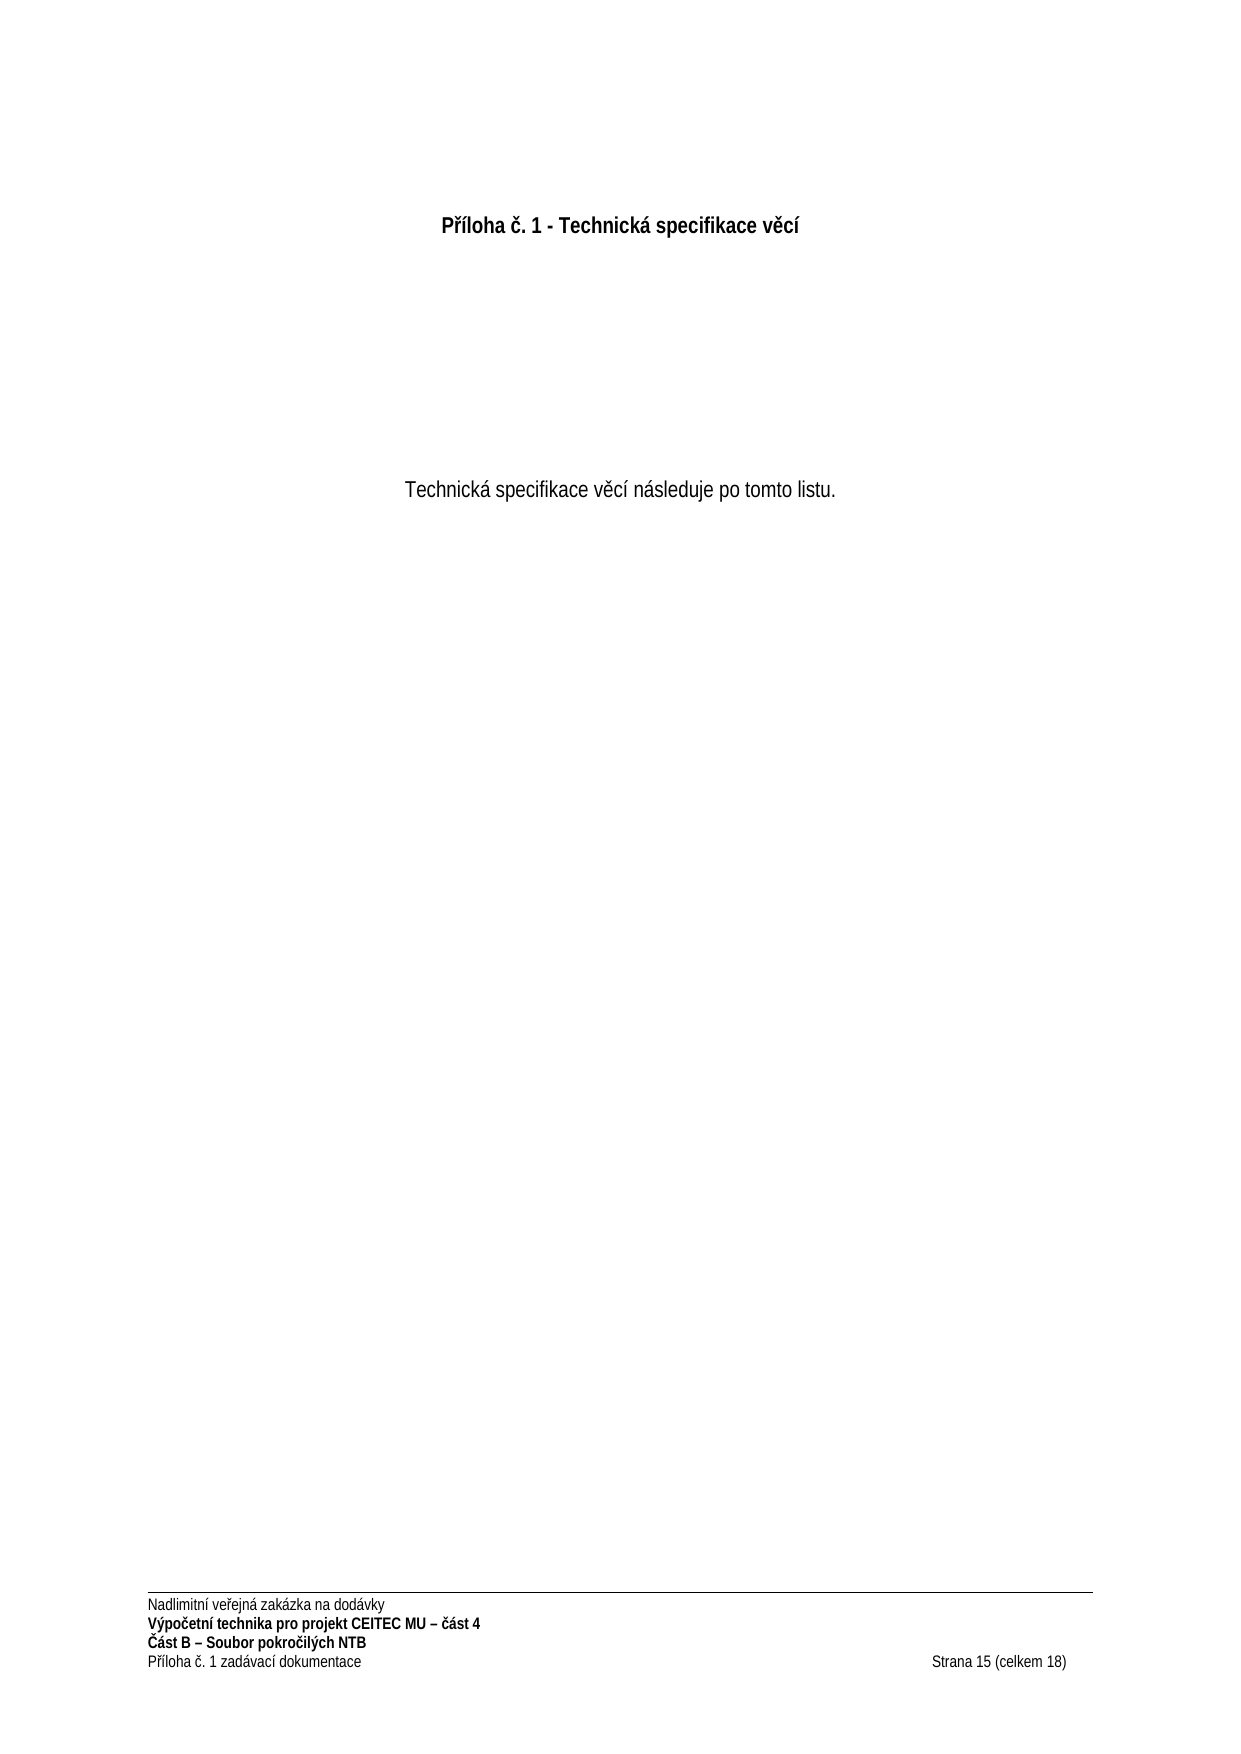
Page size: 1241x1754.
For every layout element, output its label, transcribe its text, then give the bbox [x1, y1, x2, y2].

text Technická specifikace věcí následuje po tomto listu. [148, 476, 1093, 502]
text Příloha č. 1 - Technická specifikace věcí [148, 212, 1093, 239]
